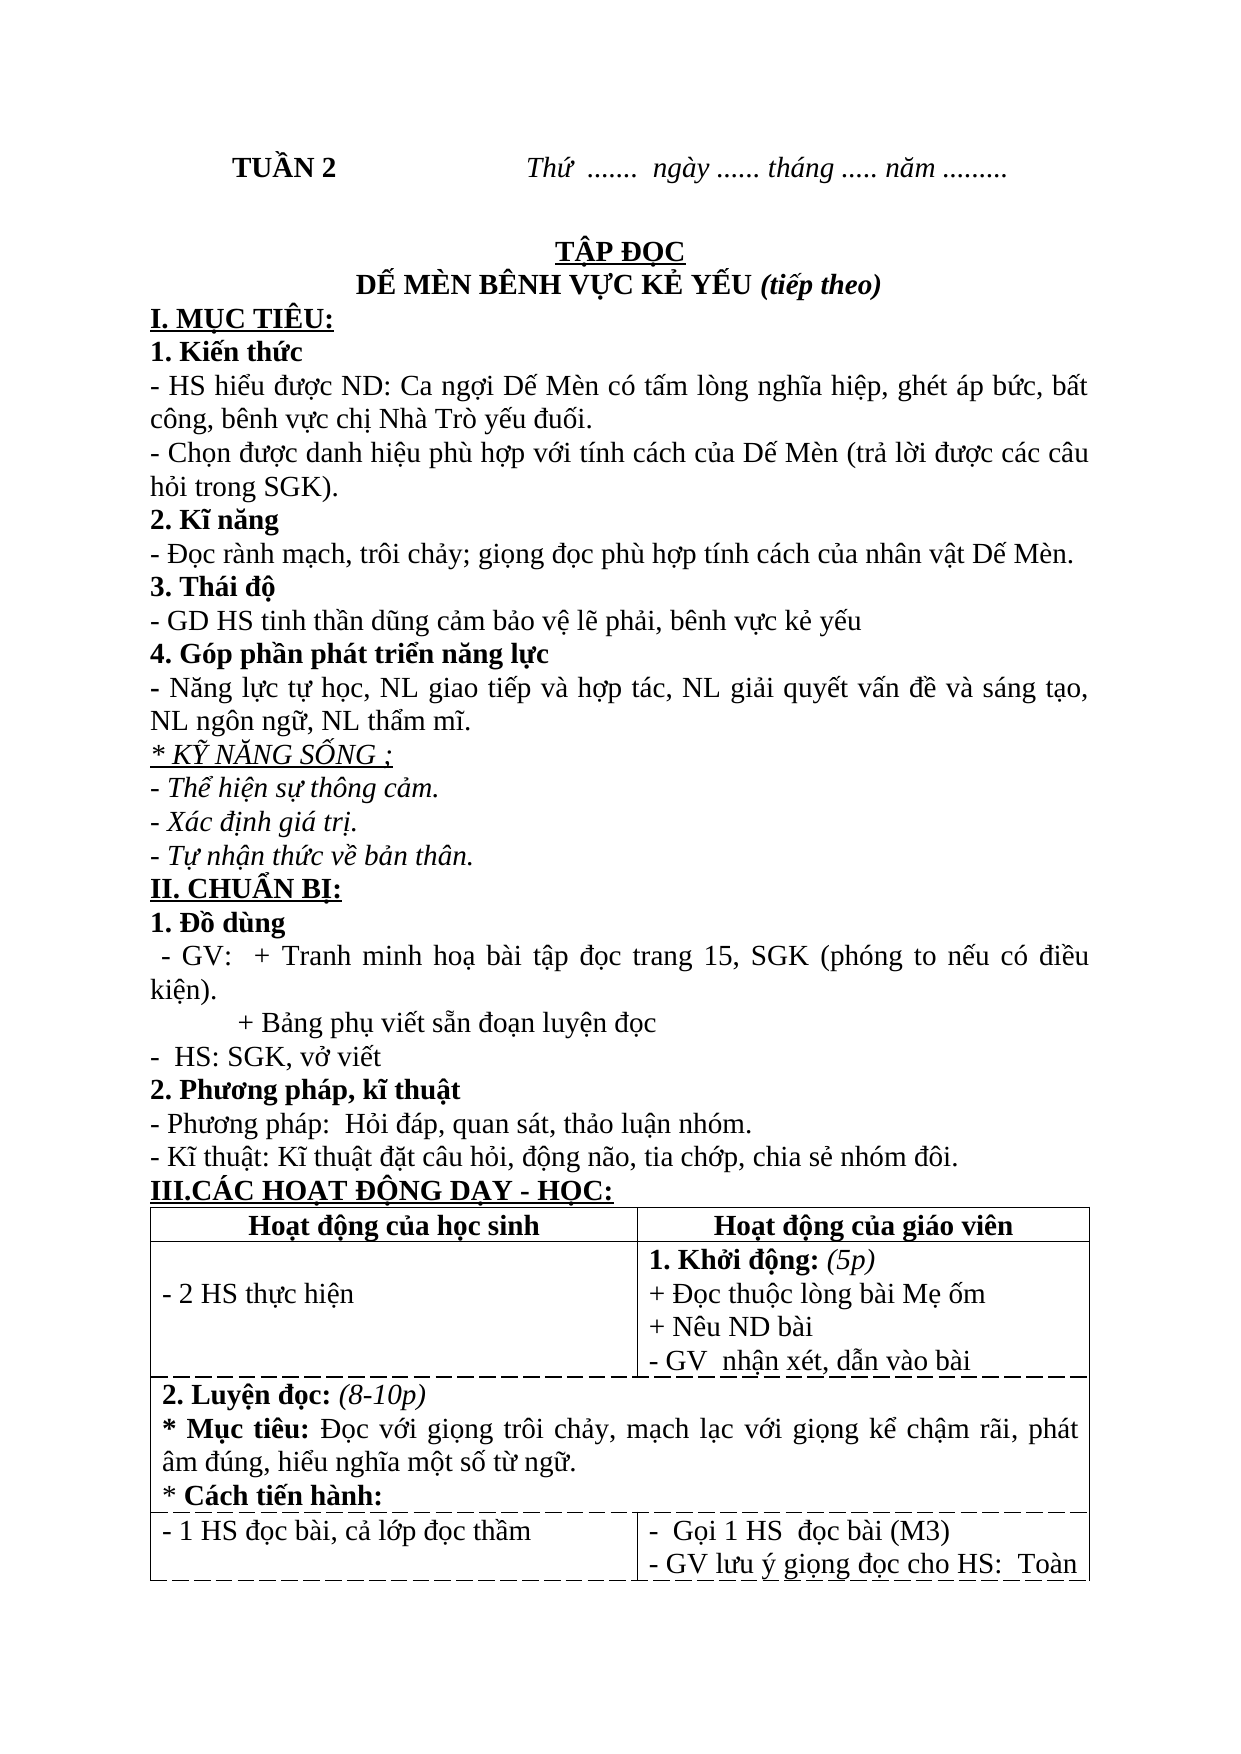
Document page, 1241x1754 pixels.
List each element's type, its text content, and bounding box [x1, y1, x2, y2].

text 2. Kĩ năng [150, 502, 1090, 536]
text - Phương pháp: Hỏi đáp, quan sát, thảo luận nhóm. [150, 1106, 1090, 1139]
text - HS hiểu được ND: Ca ngợi Dế Mèn có tấm lòng nghĩa hiệp, ghét áp bức, bất công, bênh vực chị Nhà Trò yếu đuối. [150, 368, 1090, 435]
table_cell 1. Khởi động: (5p) + Đọc thuộc lòng bài Mẹ ốm + Nêu ND bài - GV nhận xét, dẫn vào bài [638, 1242, 1089, 1376]
text - Năng lực tự học, NL giao tiếp và hợp tác, NL giải quyết vấn đề và sáng tạo, NL ngôn ngữ, NL thẩm mĩ. [150, 670, 1090, 737]
text - GD HS tinh thần dũng cảm bảo vệ lẽ phải, bênh vực kẻ yếu [150, 603, 1090, 636]
text - Chọn được danh hiệu phù hợp với tính cách của Dế Mèn (trả lời được các câu hỏi trong SGK). [150, 435, 1090, 502]
text 2. Phương pháp, kĩ thuật [150, 1072, 1090, 1106]
table_cell - 2 HS thực hiện [151, 1242, 637, 1376]
text - Đọc rành mạch, trôi chảy; giọng đọc phù hợp tính cách của nhân vật Dế Mèn. [150, 536, 1090, 569]
text + Bảng phụ viết sẵn đoạn luyện đọc [150, 1005, 1090, 1039]
table_header Hoạt động của học sinh [151, 1208, 637, 1241]
text - GV: + Tranh minh hoạ bài tập đọc trang 15, SGK (phóng to nếu có điều kiện). [150, 938, 1090, 1005]
text 1. Đồ dùng [150, 905, 1090, 938]
table_cell 2. Luyện đọc: (8-10p) * Mục tiêu: Đọc với giọng trôi chảy, mạch lạc với giọng kể chậm rãi, phát âm đúng, hiểu nghĩa một số từ ngữ. * Cách tiến hành: [151, 1376, 1089, 1512]
text I. MỤC TIÊU: [150, 301, 1090, 334]
table_header Hoạt động của giáo viên [638, 1208, 1089, 1241]
text III.CÁC HOẠT ĐỘNG DẠY - HỌC: [150, 1173, 1090, 1207]
text 1. Kiến thức [150, 334, 1090, 368]
text 3. Thái độ [150, 569, 1090, 603]
text TẬP ĐỌC [150, 234, 1090, 267]
text - Thể hiện sự thông cảm. [150, 771, 1090, 804]
text - Xác định giá trị. [150, 804, 1090, 838]
text 4. Góp phần phát triển năng lực [150, 636, 1090, 670]
text II. CHUẨN BỊ: [150, 871, 1090, 905]
text * KỸ NĂNG SỐNG ; [150, 737, 1090, 771]
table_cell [638, 1512, 1089, 1580]
text DẾ MÈN BÊNH VỰC KẺ YẾU (tiếp theo) [150, 267, 1090, 301]
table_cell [151, 1512, 637, 1580]
text - HS: SGK, vở viết [150, 1039, 1090, 1072]
text - Kĩ thuật: Kĩ thuật đặt câu hỏi, động não, tia chớp, chia sẻ nhóm đôi. [150, 1139, 1090, 1173]
text TUẦN 2 Thứ ....... ngày ...... tháng ..... năm ......... [150, 150, 1090, 183]
text - Tự nhận thức về bản thân. [150, 838, 1090, 871]
